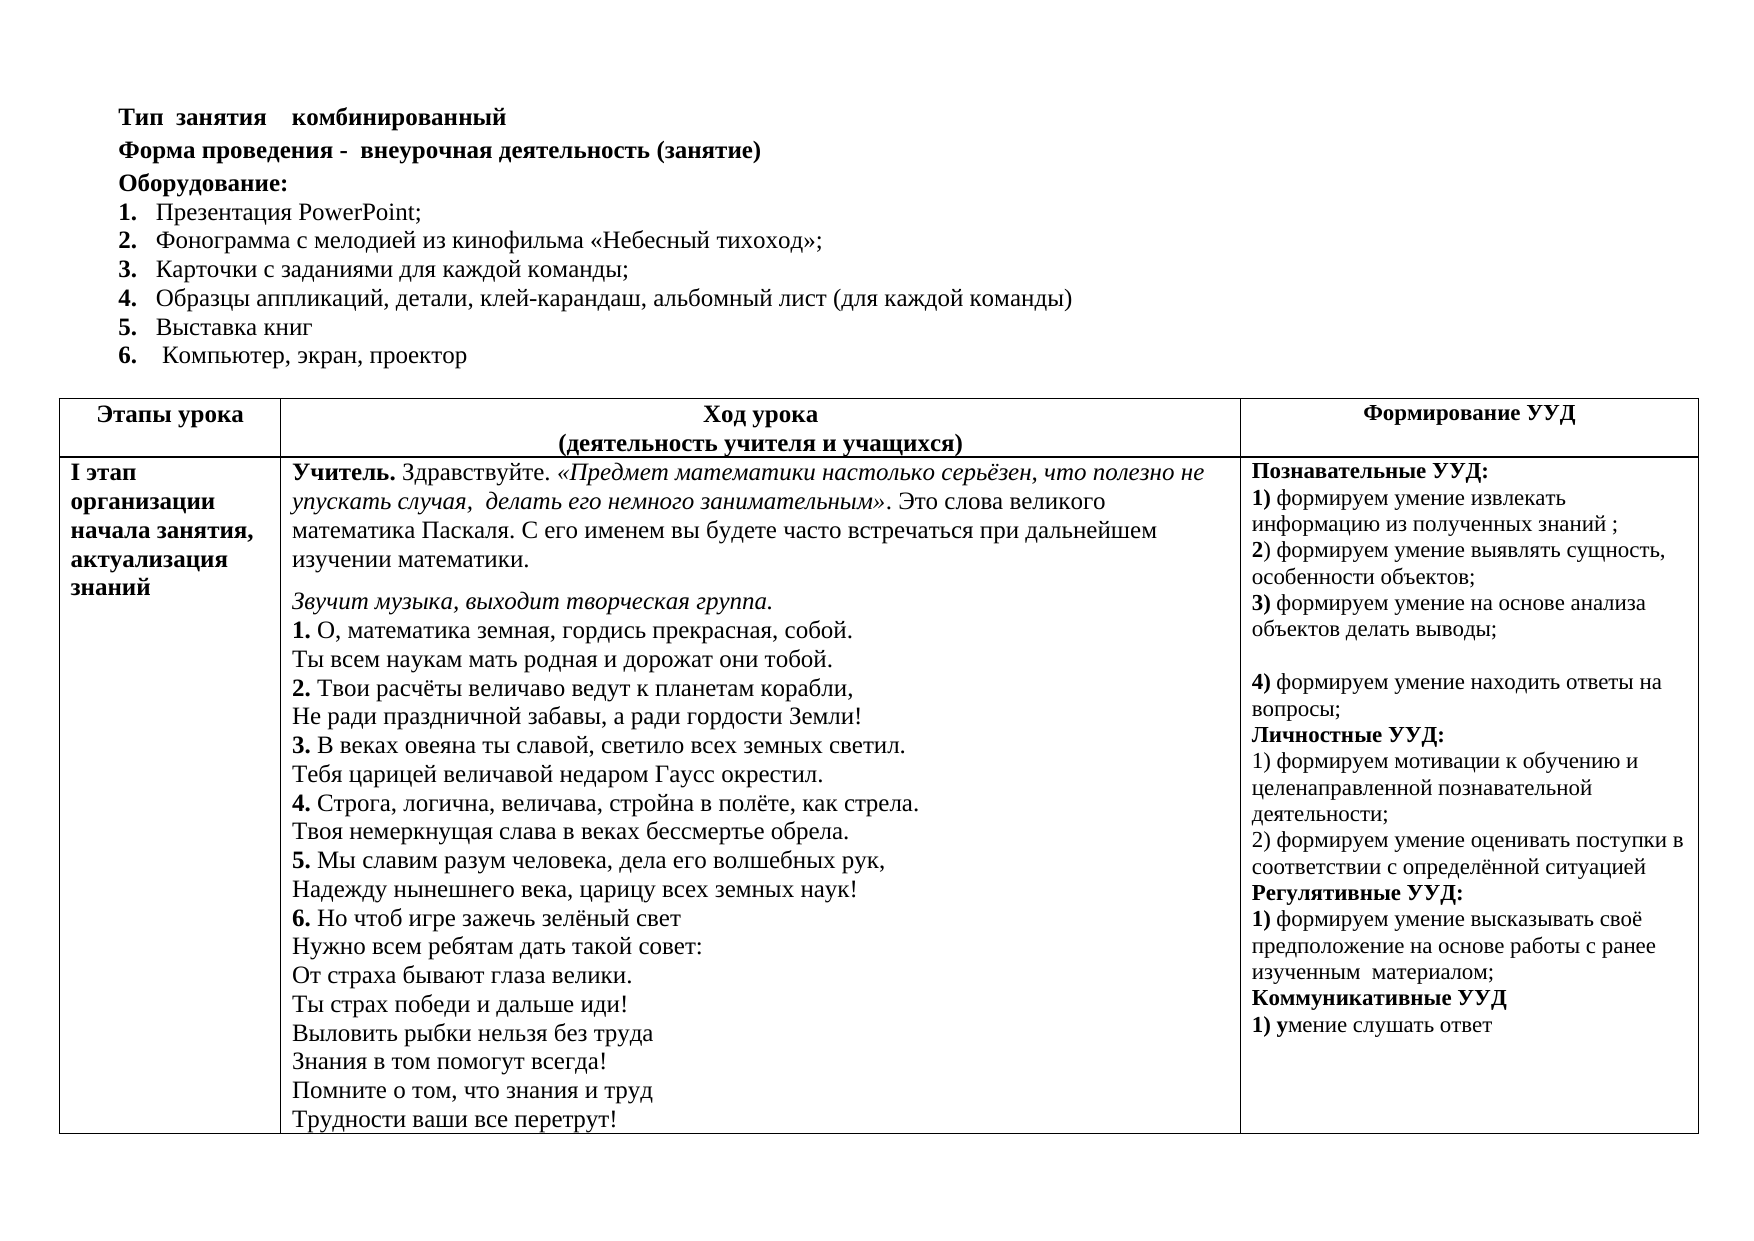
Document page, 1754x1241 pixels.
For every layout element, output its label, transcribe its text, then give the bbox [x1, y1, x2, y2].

list Образцы аппликаций, детали, клей-карандаш, альбомный лист (для каждой команды) [118, 283, 1636, 312]
table_header Формирование УУД [1241, 399, 1698, 456]
list Компьютер, экран, проектор [118, 340, 1636, 369]
text Форма проведения - внеурочная деятельность (занятие) [118, 135, 1636, 163]
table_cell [1241, 458, 1698, 1133]
text Оборудование: [118, 168, 1636, 197]
list Карточки с заданиями для каждой команды; [118, 254, 1636, 283]
list Презентация PowerPoint; [118, 197, 1636, 225]
table_header Этапы урока [60, 399, 280, 456]
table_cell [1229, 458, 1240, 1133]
list Выставка книг [118, 312, 1636, 340]
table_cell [60, 458, 280, 1133]
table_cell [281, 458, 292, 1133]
table_header Ход урока (деятельность учителя и учащихся) [281, 399, 1240, 456]
list Фонограмма с мелодией из кинофильма «Небесный тихоход»; [118, 225, 1636, 254]
text Тип занятия комбинированный [118, 102, 1636, 131]
